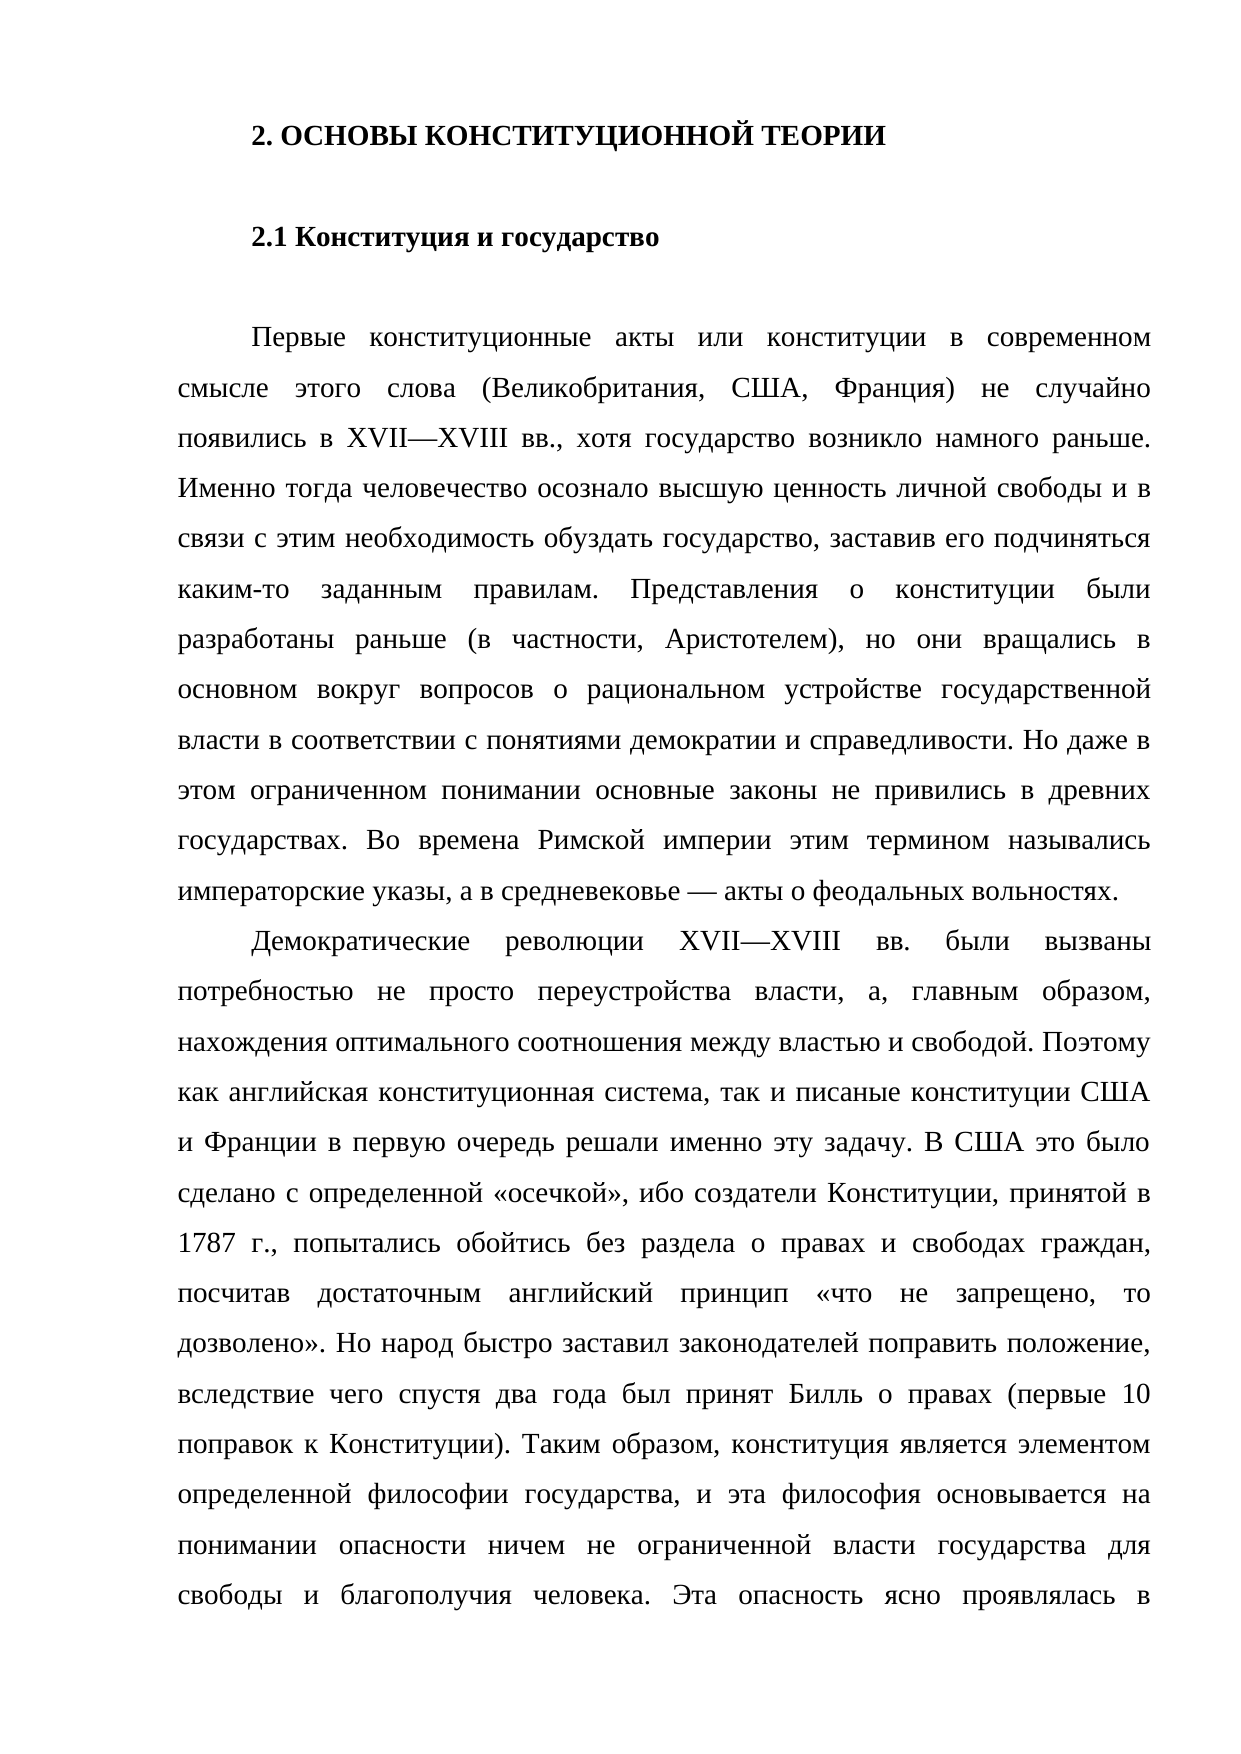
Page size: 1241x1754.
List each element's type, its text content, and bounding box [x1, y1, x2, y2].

text 2. ОСНОВЫ КОНСТИТУЦИОННОЙ ТЕОРИИ [177, 118, 1152, 152]
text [177, 923, 1152, 1611]
text 2.1 Конституция и государство [177, 219, 1152, 252]
text Первые конституционные акты или конституции в современном смысле этого слова (Великобритания, США, Франция) не случайно появились в XVII—XVIII вв., хотя государство возникло намного раньше. Именно тогда человечество осознало высшую ценность личной свободы и в связи с этим необходимость обуздать государство, заставив его подчиняться каким-то заданным правилам. Представления о конституции были разработаны раньше (в частности, Аристотелем), но они вращались в основном вокруг вопросов о рациональном устройстве государственной власти в соответствии с понятиями демократии и справедливости. Но даже в этом ограниченном понимании основные законы не привились в древних государствах. Во времена Римской империи этим термином назывались императорские указы, а в средневековье — акты о феодальных вольностях. [177, 319, 1152, 906]
